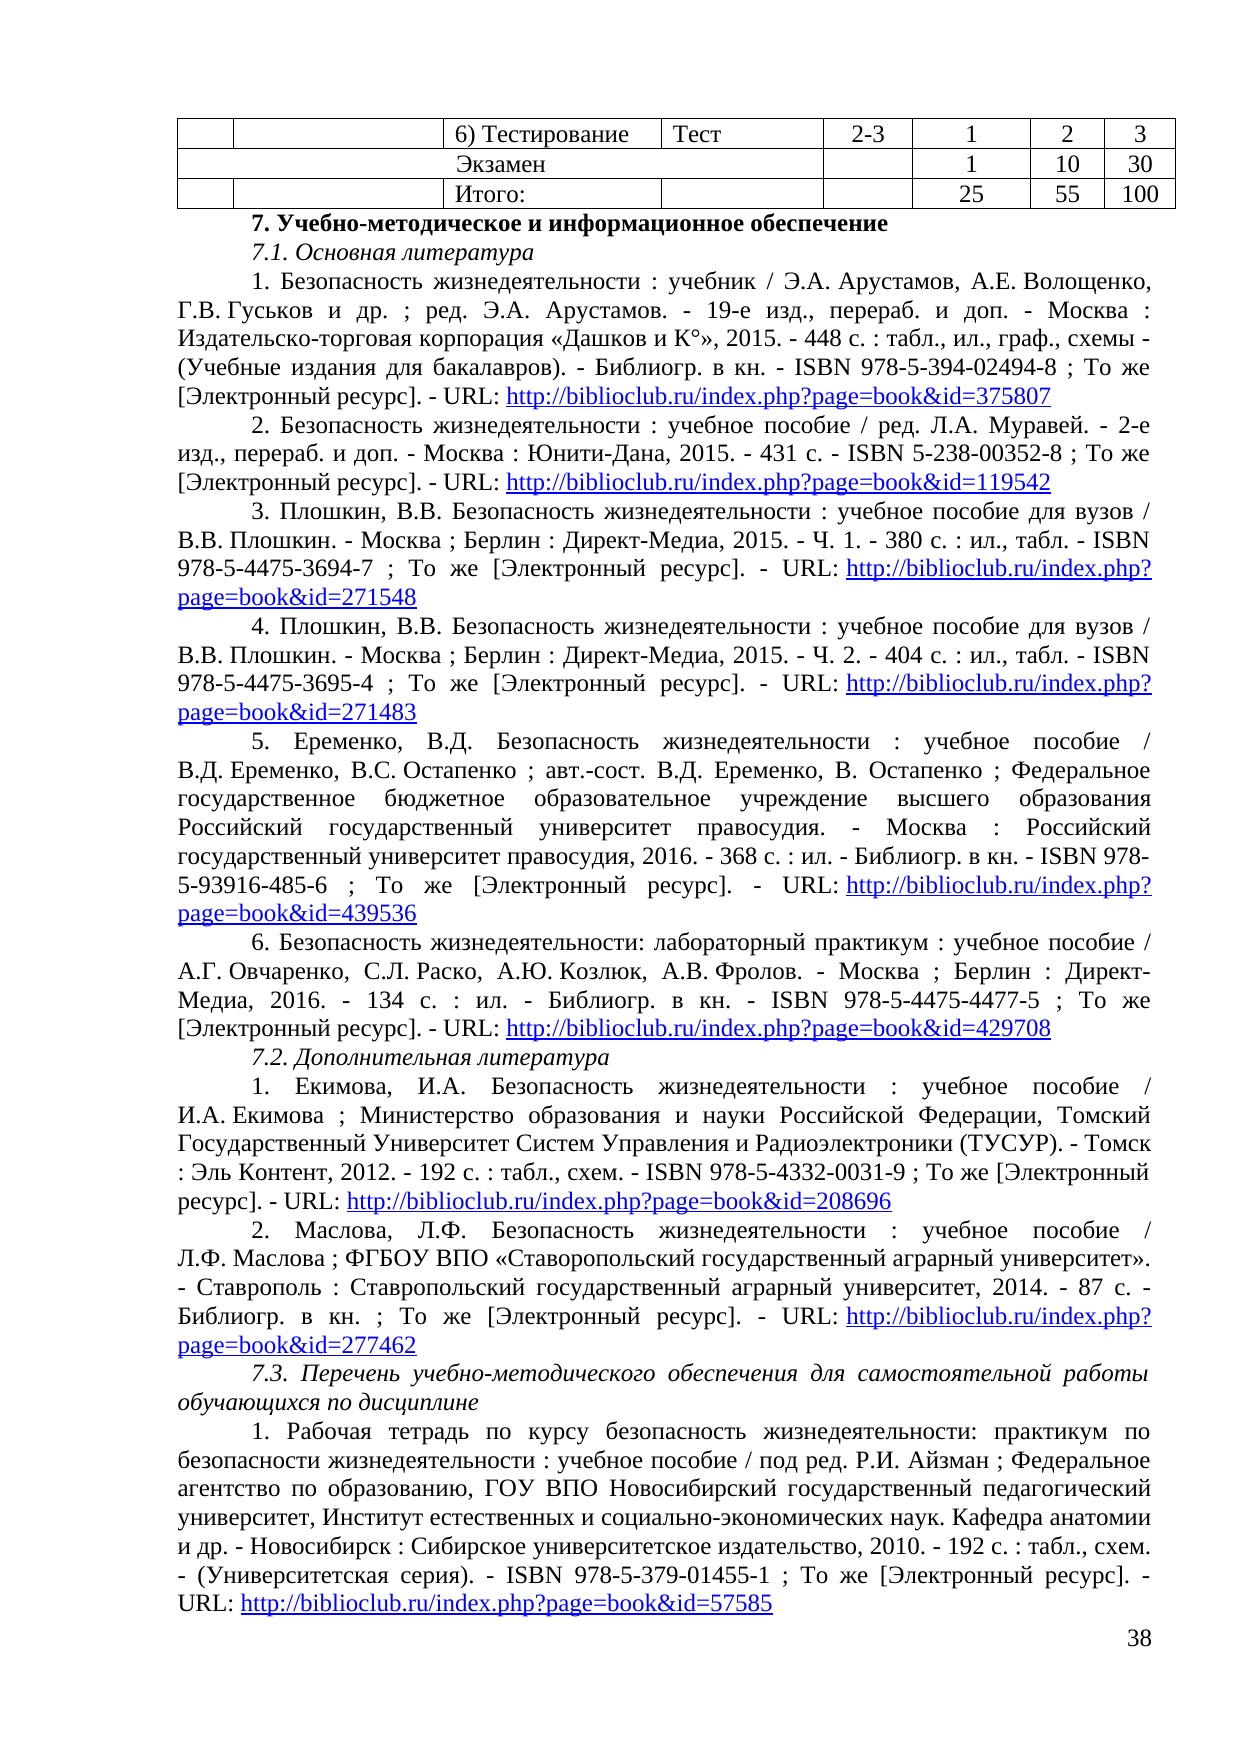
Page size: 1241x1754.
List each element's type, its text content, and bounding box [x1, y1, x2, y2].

table_cell [234, 179, 443, 207]
table_cell 100 [1105, 179, 1175, 207]
table_cell 30 [1105, 149, 1175, 178]
table_cell [824, 179, 912, 207]
text 1. Безопасность жизнедеятельности : учебник / Э.А. Арустамов, А.Е. Волощенко, Г.В. Гуськов и др. ; ред. Э.А. Арустамов. - 19-е изд., перераб. и доп. - Москва : Издательско-торговая корпорация «Дашков и К°», 2015. - 448 с. : табл., ил., граф., схемы - (Учебные издания для бакалавров). - Библиогр. в кн. - ISBN 978-5-394-02494-8 ; То же [Электронный ресурс]. - URL: http://biblioclub.ru/index.php?page=book&id=375807 [177, 266, 1152, 410]
table_cell 6) Тестирование [444, 119, 661, 148]
table_cell 10 [1031, 149, 1104, 178]
text 5. Еременко, В.Д. Безопасность жизнедеятельности : учебное пособие / В.Д. Еременко, В.С. Остапенко ; авт.-сост. В.Д. Еременко, В. Остапенко ; Федеральное государственное бюджетное образовательное учреждение высшего образования Российский государственный университет правосудия. - Москва : Российский государственный университет правосудия, 2016. - 368 с. : ил. - Библиогр. в кн. - ISBN 978-5-93916-485-6 ; То же [Электронный ресурс]. - URL: http://biblioclub.ru/index.php?page=book&id=439536 [177, 726, 1152, 927]
table_cell Тест [662, 119, 823, 148]
table_cell Экзамен [178, 149, 823, 178]
table_cell [662, 179, 823, 207]
text 4. Плошкин, В.В. Безопасность жизнедеятельности : учебное пособие для вузов / В.В. Плошкин. - Москва ; Берлин : Директ-Медиа, 2015. - Ч. 2. - 404 с. : ил., табл. - ISBN 978-5-4475-3695-4 ; То же [Электронный ресурс]. - URL: http://biblioclub.ru/index.php?page=book&id=271483 [177, 611, 1152, 726]
table_cell 2-3 [824, 119, 912, 148]
table_cell 1 [913, 119, 1030, 148]
table_cell [178, 179, 233, 207]
text 7. Учебно-методическое и информационное обеспечение [177, 209, 1152, 237]
table_cell Итого: [444, 179, 661, 207]
table_cell 25 [913, 179, 1030, 207]
text 7.1. Основная литература [177, 237, 1152, 266]
table_cell 1 [913, 149, 1030, 178]
table_cell 2 [1031, 119, 1104, 148]
text 7.2. Дополнительная литература [177, 1042, 1152, 1071]
text 3. Плошкин, В.В. Безопасность жизнедеятельности : учебное пособие для вузов / В.В. Плошкин. - Москва ; Берлин : Директ-Медиа, 2015. - Ч. 1. - 380 с. : ил., табл. - ISBN 978-5-4475-3694-7 ; То же [Электронный ресурс]. - URL: http://biblioclub.ru/index.php?page=book&id=271548 [177, 496, 1152, 611]
text 6. Безопасность жизнедеятельности: лабораторный практикум : учебное пособие / А.Г. Овчаренко, С.Л. Раско, А.Ю. Козлюк, А.В. Фролов. - Москва ; Берлин : Директ-Медиа, 2016. - 134 с. : ил. - Библиогр. в кн. - ISBN 978-5-4475-4477-5 ; То же [Электронный ресурс]. - URL: http://biblioclub.ru/index.php?page=book&id=429708 [177, 927, 1152, 1042]
text 7.3. Перечень учебно-методического обеспечения для самостоятельной работы обучающихся по дисциплине [177, 1358, 1152, 1416]
table_cell [824, 149, 912, 178]
text 2. Маслова, Л.Ф. Безопасность жизнедеятельности : учебное пособие / Л.Ф. Маслова ; ФГБОУ ВПО «Ставоропольский государственный аграрный университет». - Ставрополь : Ставропольский государственный аграрный университет, 2014. - 87 с. - Библиогр. в кн. ; То же [Электронный ресурс]. - URL: http://biblioclub.ru/index.php?page=book&id=277462 [177, 1215, 1152, 1358]
table_cell 55 [1031, 179, 1104, 207]
text 1. Рабочая тетрадь по курсу безопасность жизнедеятельности: практикум по безопасности жизнедеятельности : учебное пособие / под ред. Р.И. Айзман ; Федеральное агентство по образованию, ГОУ ВПО Новосибирский государственный педагогический университет, Институт естественных и социально-экономических наук. Кафедра анатомии и др. - Новосибирск : Сибирское университетское издательство, 2010. - 192 с. : табл., схем. - (Университетская серия). - ISBN 978-5-379-01455-1 ; То же [Электронный ресурс]. - URL: http://biblioclub.ru/index.php?page=book&id=57585 [177, 1416, 1152, 1617]
text 1. Екимова, И.А. Безопасность жизнедеятельности : учебное пособие / И.А. Екимова ; Министерство образования и науки Российской Федерации, Томский Государственный Университет Систем Управления и Радиоэлектроники (ТУСУР). - Томск : Эль Контент, 2012. - 192 с. : табл., схем. - ISBN 978-5-4332-0031-9 ; То же [Электронный ресурс]. - URL: http://biblioclub.ru/index.php?page=book&id=208696 [177, 1071, 1152, 1215]
table_cell 3 [1105, 119, 1175, 148]
text 2. Безопасность жизнедеятельности : учебное пособие / ред. Л.А. Муравей. - 2-е изд., перераб. и доп. - Москва : Юнити-Дана, 2015. - 431 с. - ISBN 5-238-00352-8 ; То же [Электронный ресурс]. - URL: http://biblioclub.ru/index.php?page=book&id=119542 [177, 410, 1152, 496]
